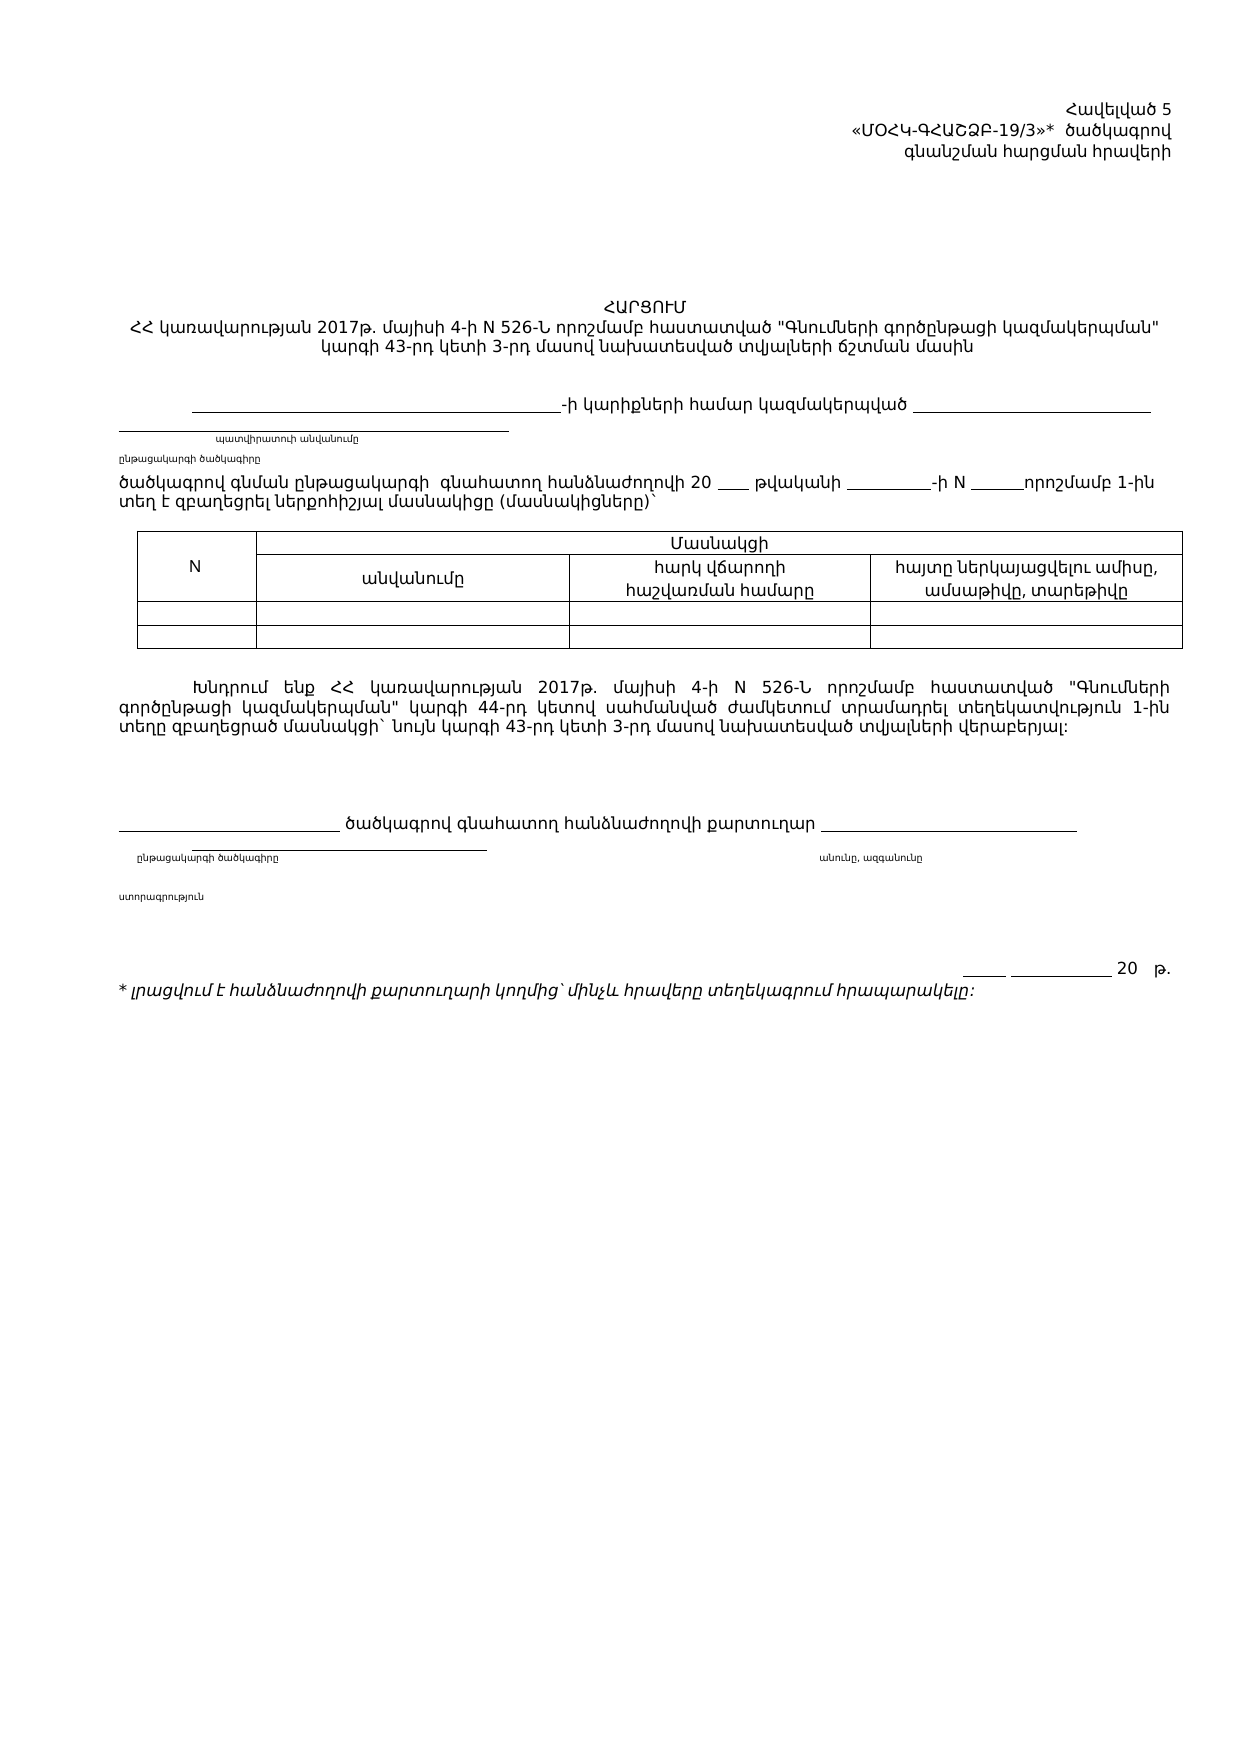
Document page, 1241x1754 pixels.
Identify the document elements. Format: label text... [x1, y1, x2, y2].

table_cell [871, 626, 1182, 648]
text ՀՀ կառավարության 2017թ. մայիսի 4-ի N 526-Ն որոշմամբ հաստատված "Գնումների գործընթացի կազմակերպման" [118, 317, 1171, 337]
text 20 թ. [118, 959, 1171, 978]
table_cell [138, 626, 256, 648]
text ծածկագրով գնման ընթացակարգի գնահատող հանձնաժողովի 20 թվականի -ի N որոշմամբ 1-ին տեղ է զբաղեցրել ներքոհիշյալ մասնակիցը (մասնակիցները)` [118, 472, 1171, 511]
table_header Մասնակցի [257, 532, 1182, 554]
table_cell հայտը ներկայացվելու ամիսը, ամսաթիվը, տարեթիվը [871, 555, 1182, 601]
text Խնդրում ենք ՀՀ կառավարության 2017թ. մայիսի 4-ի N 526-Ն որոշմամբ հաստատված "Գնումների գործընթացի կազմակերպման" կարգի 44-րդ կետով սահմանված ժամկետում տրամադրել տեղեկատվություն 1-ին տեղը զբաղեցրած մասնակցի` նույն կարգի 43-րդ կետի 3-րդ մասով նախատեսված տվյալների վերաբերյալ: [118, 678, 1171, 736]
text -ի կարիքների համար կազմակերպված [118, 395, 1171, 434]
text Հավելված 5 [118, 98, 1171, 120]
text կարգի 43-րդ կետի 3-րդ մասով նախատեսված տվյալների ճշտման մասին [118, 337, 1171, 356]
text պատվիրատուի անվանումը ընթացակարգի ծածկագիրը [118, 434, 1171, 472]
text գնանշման հարցման հրավերի [118, 140, 1171, 162]
table_header N [138, 532, 256, 601]
table_cell [871, 602, 1182, 624]
table_cell [570, 626, 870, 648]
table_cell [570, 602, 870, 624]
text ընթացակարգի ծածկագիրը անունը, ազգանունը ստորագրություն [118, 852, 1171, 911]
text * լրացվում է հանձնաժողովի քարտուղարի կողմից` մինչև հրավերը տեղեկագրում հրապարակելը: [118, 978, 1171, 1001]
table_cell հարկ վճարողի հաշվառման համարը [570, 555, 870, 601]
table_cell [257, 602, 569, 624]
text ծածկագրով գնահատող հանձնաժողովի քարտուղար [118, 814, 1171, 852]
text ՀԱՐՑՈՒՄ [118, 298, 1171, 317]
table_cell [257, 626, 569, 648]
table_cell [138, 602, 256, 624]
text «ՄՕՀԿ-ԳՀԱՇՁԲ-19/3»* ծածկագրով [118, 120, 1171, 140]
table_cell անվանումը [257, 555, 569, 601]
